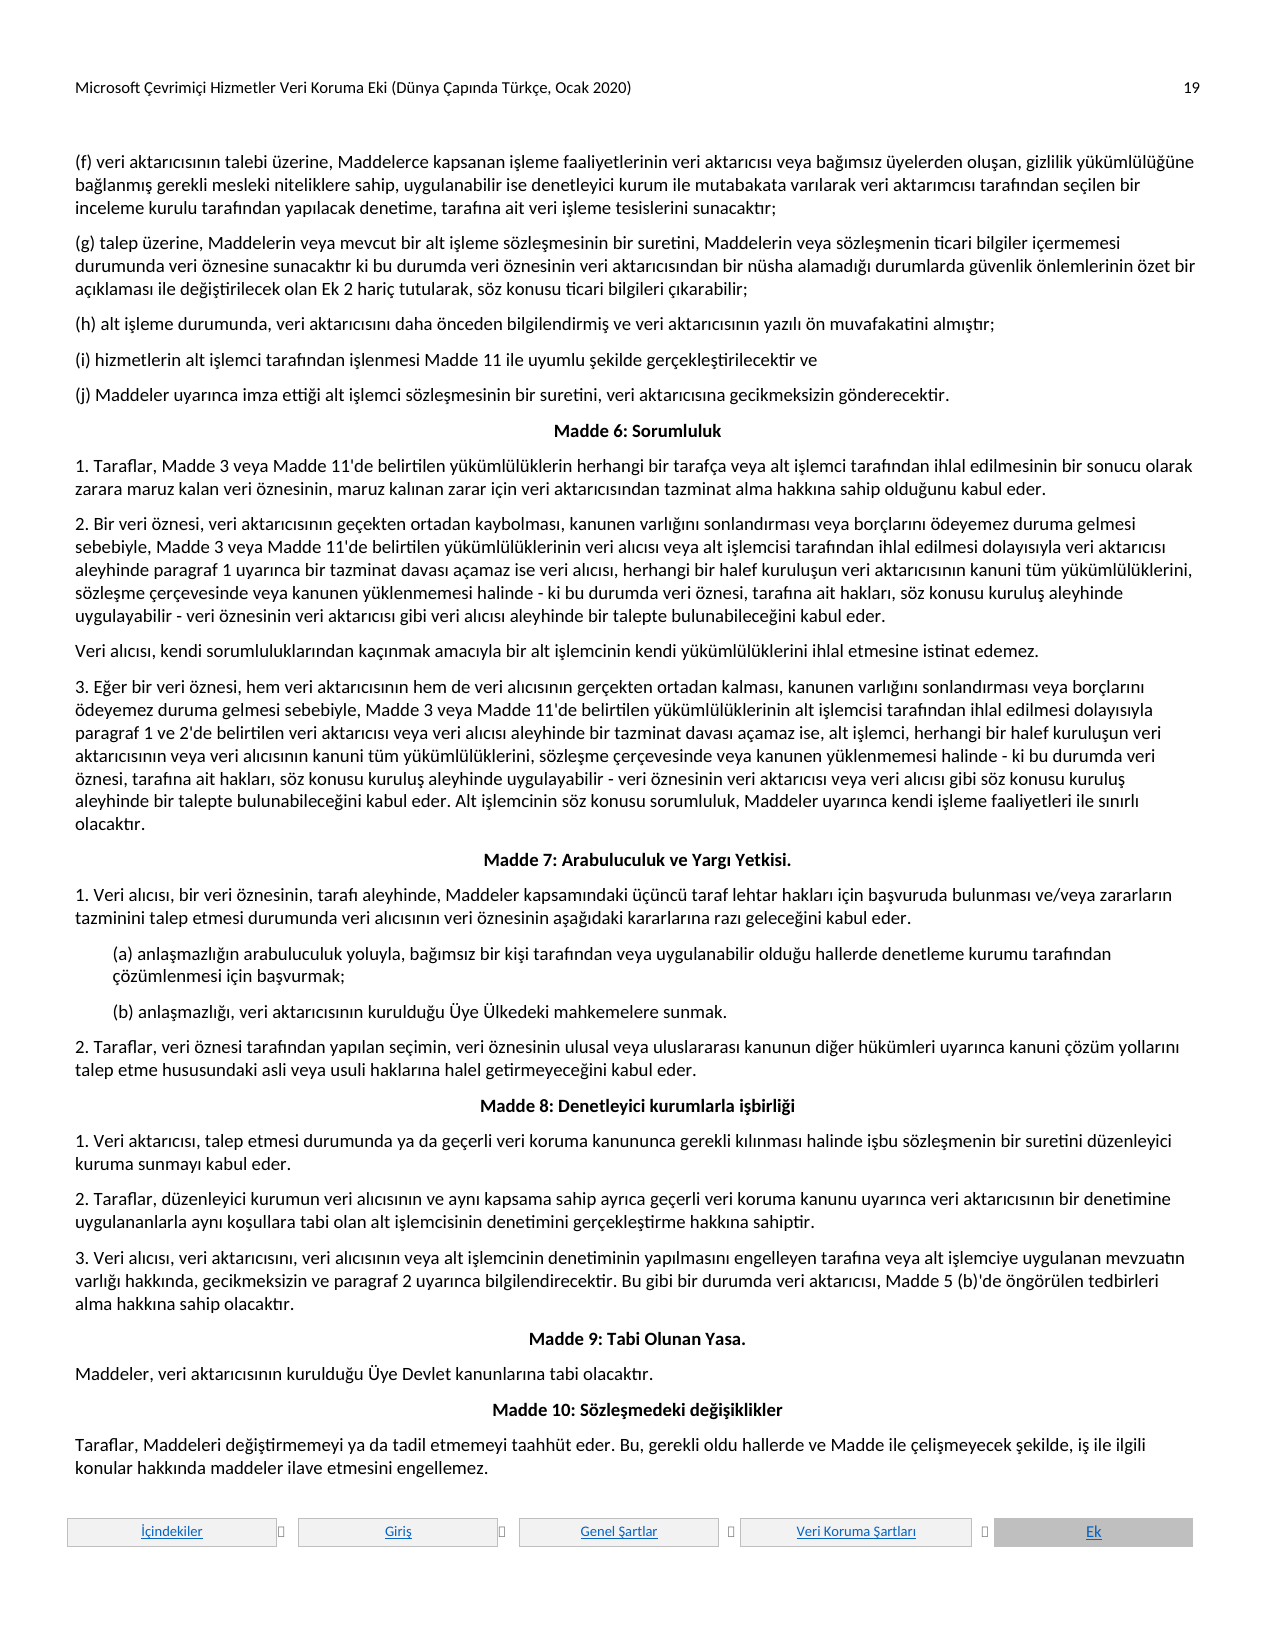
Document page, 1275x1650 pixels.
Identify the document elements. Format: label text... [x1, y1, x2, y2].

list 3. Veri alıcısı, veri aktarıcısını, veri alıcısının veya alt işlemcinin denetiminin yapılmasını engelleyen tarafına veya alt işlemciye uygulanan mevzuatın varlığı hakkında, gecikmeksizin ve paragraf 2 uyarınca bilgilendirecektir. Bu gibi bir durumda veri aktarıcısı, Madde 5 (b)'de öngörülen tedbirleri alma hakkına sahip olacaktır. [75, 1246, 1200, 1314]
list (g) talep üzerine, Maddelerin veya mevcut bir alt işleme sözleşmesinin bir suretini, Maddelerin veya sözleşmenin ticari bilgiler içermemesi durumunda veri öznesine sunacaktır ki bu durumda veri öznesinin veri aktarıcısından bir nüsha alamadığı durumlarda güvenlik önlemlerinin özet bir açıklaması ile değiştirilecek olan Ek 2 hariç tutularak, söz konusu ticari bilgileri çıkarabilir; [75, 231, 1200, 300]
list (i) hizmetlerin alt işlemci tarafından işlenmesi Madde 11 ile uyumlu şekilde gerçekleştirilecektir ve [75, 348, 1200, 371]
list Madde 10: Sözleşmedeki değişiklikler [75, 1398, 1200, 1421]
list (b) anlaşmazlığı, veri aktarıcısının kurulduğu Üye Ülkedeki mahkemelere sunmak. [112, 1000, 1200, 1023]
list (a) anlaşmazlığın arabuluculuk yoluyla, bağımsız bir kişi tarafından veya uygulanabilir olduğu hallerde denetleme kurumu tarafından çözümlenmesi için başvurmak; [112, 942, 1200, 987]
list 1. Veri aktarıcısı, talep etmesi durumunda ya da geçerli veri koruma kanununca gerekli kılınması halinde işbu sözleşmenin bir suretini düzenleyici kuruma sunmayı kabul eder. [75, 1129, 1200, 1175]
list 1. Taraflar, Madde 3 veya Madde 11'de belirtilen yükümlülüklerin herhangi bir tarafça veya alt işlemci tarafından ihlal edilmesinin bir sonucu olarak zarara maruz kalan veri öznesinin, maruz kalınan zarar için veri aktarıcısından tazminat alma hakkına sahip olduğunu kabul eder. [75, 454, 1200, 500]
list (f) veri aktarıcısının talebi üzerine, Maddelerce kapsanan işleme faaliyetlerinin veri aktarıcısı veya bağımsız üyelerden oluşan, gizlilik yükümlülüğüne bağlanmış gerekli mesleki niteliklere sahip, uygulanabilir ise denetleyici kurum ile mutabakata varılarak veri aktarımcısı tarafından seçilen bir inceleme kurulu tarafından yapılacak denetime, tarafına ait veri işleme tesislerini sunacaktır; [75, 150, 1200, 219]
list 2. Taraflar, veri öznesi tarafından yapılan seçimin, veri öznesinin ulusal veya uluslararası kanunun diğer hükümleri uyarınca kanuni çözüm yollarını talep etme hususundaki asli veya usuli haklarına halel getirmeyeceğini kabul eder. [75, 1035, 1200, 1081]
list 1. Veri alıcısı, bir veri öznesinin, tarafı aleyhinde, Maddeler kapsamındaki üçüncü taraf lehtar hakları için başvuruda bulunması ve/veya zararların tazminini talep etmesi durumunda veri alıcısının veri öznesinin aşağıdaki kararlarına razı geleceğini kabul eder. [75, 883, 1200, 929]
list Madde 9: Tabi Olunan Yasa. [75, 1327, 1200, 1350]
list Madde 6: Sorumluluk [75, 419, 1200, 442]
list 3. Eğer bir veri öznesi, hem veri aktarıcısının hem de veri alıcısının gerçekten ortadan kalması, kanunen varlığını sonlandırması veya borçlarını ödeyemez duruma gelmesi sebebiyle, Madde 3 veya Madde 11'de belirtilen yükümlülüklerinin alt işlemcisi tarafından ihlal edilmesi dolayısıyla paragraf 1 ve 2'de belirtilen veri aktarıcısı veya veri alıcısı aleyhinde bir tazminat davası açamaz ise, alt işlemci, herhangi bir halef kuruluşun veri aktarıcısının veya veri alıcısının kanuni tüm yükümlülüklerini, sözleşme çerçevesinde veya kanunen yüklenmemesi halinde - ki bu durumda veri öznesi, tarafına ait hakları, söz konusu kuruluş aleyhinde uygulayabilir - veri öznesinin veri aktarıcısı veya veri alıcısı gibi söz konusu kuruluş aleyhinde bir talepte bulunabileceğini kabul eder. Alt işlemcinin söz konusu sorumluluk, Maddeler uyarınca kendi işleme faaliyetleri ile sınırlı olacaktır. [75, 675, 1200, 835]
list (h) alt işleme durumunda, veri aktarıcısını daha önceden bilgilendirmiş ve veri aktarıcısının yazılı ön muvafakatini almıştır; [75, 312, 1200, 335]
list Veri alıcısı, kendi sorumluluklarından kaçınmak amacıyla bir alt işlemcinin kendi yükümlülüklerini ihlal etmesine istinat edemez. [75, 639, 1200, 662]
list (j) Maddeler uyarınca imza ettiği alt işlemci sözleşmesinin bir suretini, veri aktarıcısına gecikmeksizin gönderecektir. [75, 383, 1200, 406]
list Madde 7: Arabuluculuk ve Yargı Yetkisi. [75, 848, 1200, 871]
list 2. Taraflar, düzenleyici kurumun veri alıcısının ve aynı kapsama sahip ayrıca geçerli veri koruma kanunu uyarınca veri aktarıcısının bir denetimine uygulananlarla aynı koşullara tabi olan alt işlemcisinin denetimini gerçekleştirme hakkına sahiptir. [75, 1187, 1200, 1233]
list 2. Bir veri öznesi, veri aktarıcısının geçekten ortadan kaybolması, kanunen varlığını sonlandırması veya borçlarını ödeyemez duruma gelmesi sebebiyle, Madde 3 veya Madde 11'de belirtilen yükümlülüklerinin veri alıcısı veya alt işlemcisi tarafından ihlal edilmesi dolayısıyla veri aktarıcısı aleyhinde paragraf 1 uyarınca bir tazminat davası açamaz ise veri alıcısı, herhangi bir halef kuruluşun veri aktarıcısının kanuni tüm yükümlülüklerini, sözleşme çerçevesinde veya kanunen yüklenmemesi halinde - ki bu durumda veri öznesi, tarafına ait hakları, söz konusu kuruluş aleyhinde uygulayabilir - veri öznesinin veri aktarıcısı gibi veri alıcısı aleyhinde bir talepte bulunabileceğini kabul eder. [75, 512, 1200, 627]
list Madde 8: Denetleyici kurumlarla işbirliği [75, 1094, 1200, 1117]
list Maddeler, veri aktarıcısının kurulduğu Üye Devlet kanunlarına tabi olacaktır. [75, 1362, 1200, 1385]
list Taraflar, Maddeleri değiştirmemeyi ya da tadil etmemeyi taahhüt eder. Bu, gerekli oldu hallerde ve Madde ile çelişmeyecek şekilde, iş ile ilgili konular hakkında maddeler ilave etmesini engellemez. [75, 1433, 1200, 1479]
